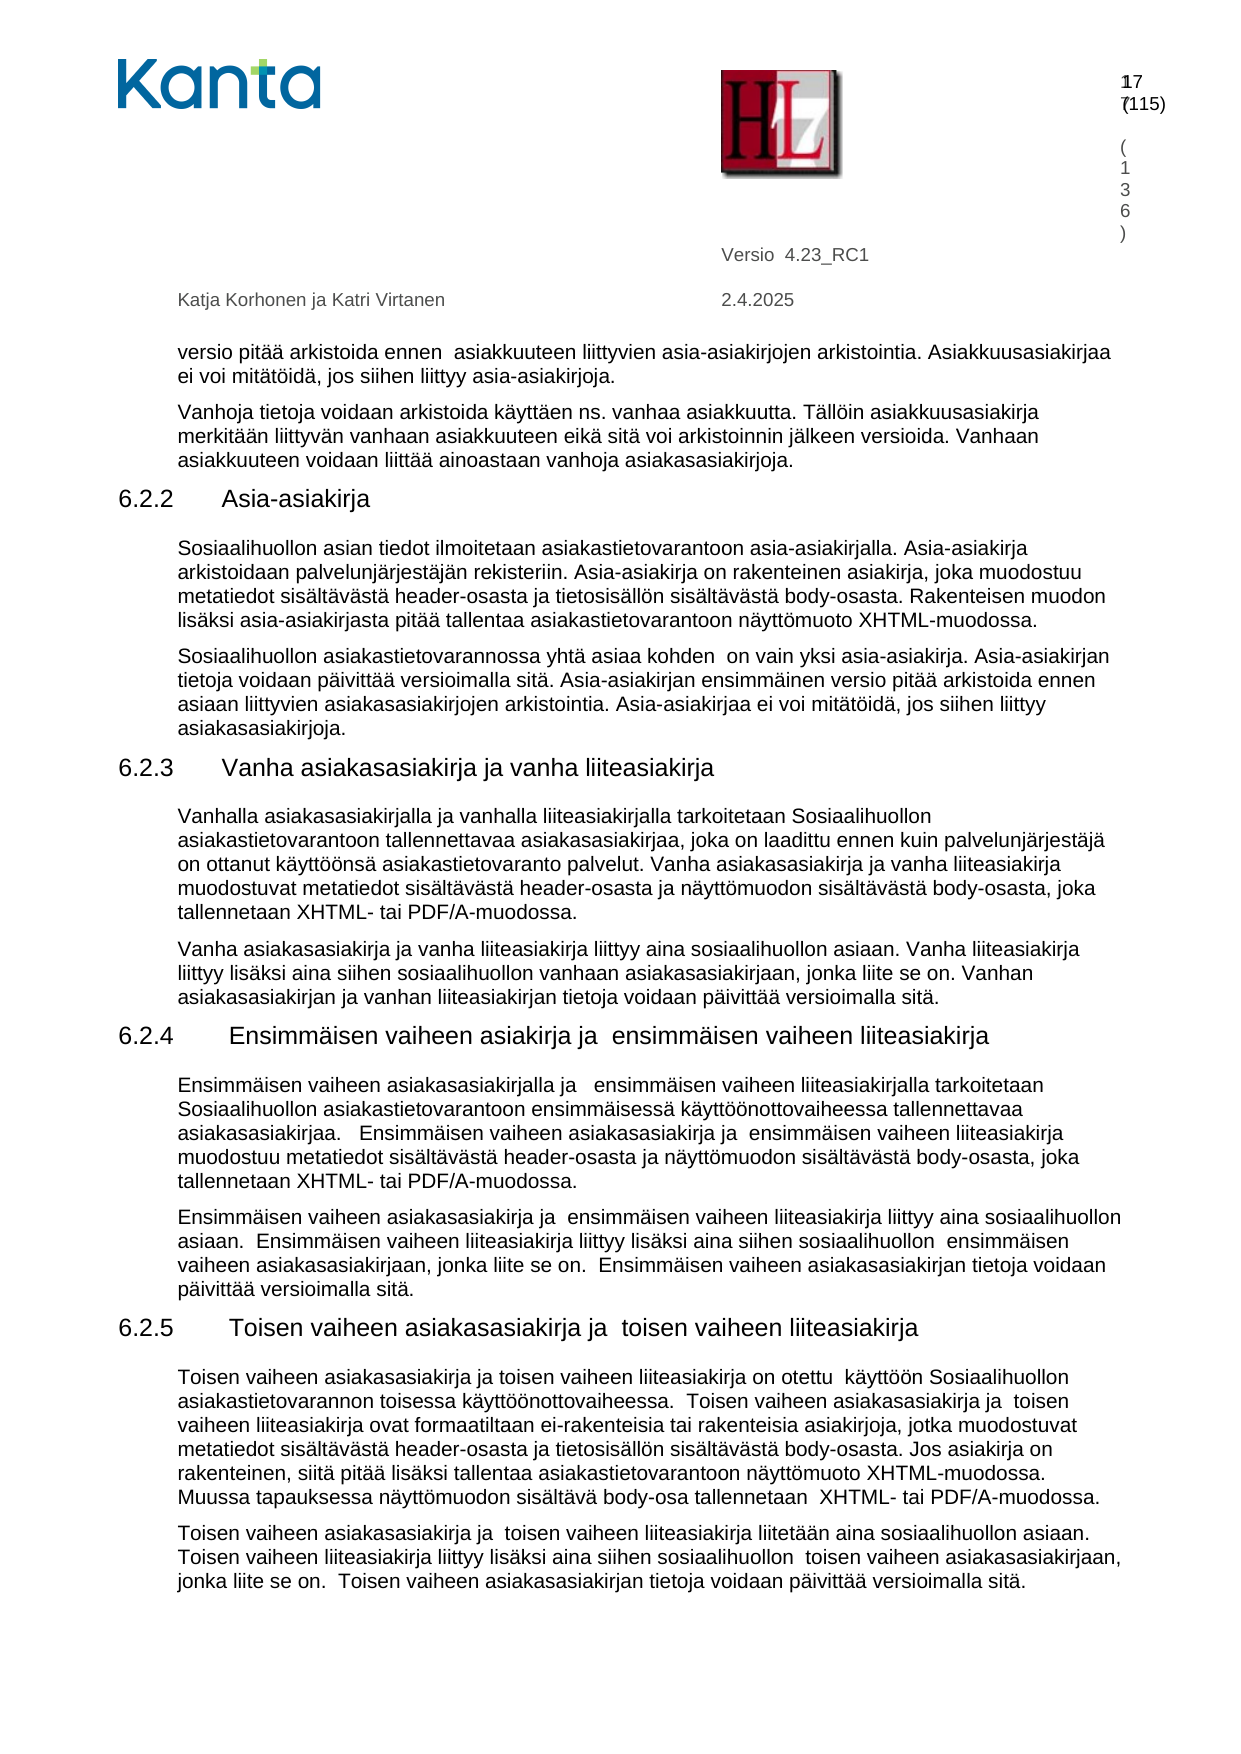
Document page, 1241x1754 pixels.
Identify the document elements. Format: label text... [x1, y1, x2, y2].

subtitle Asia-asiakirja [118, 484, 1122, 513]
text Ensimmäisen vaiheen asiakasasiakirja ja ensimmäisen vaiheen liiteasiakirja liittyy aina sosiaalihuollon asiaan. Ensimmäisen vaiheen liiteasiakirja liittyy lisäksi aina siihen sosiaalihuollon ensimmäisen vaiheen asiakasasiakirjaan, jonka liite se on. Ensimmäisen vaiheen asiakasasiakirjan tietoja voidaan päivittää versioimalla sitä. [177, 1205, 1122, 1301]
text Toisen vaiheen asiakasasiakirja ja toisen vaiheen liiteasiakirja on otettu käyttöön Sosiaalihuollon asiakastietovarannon toisessa käyttöönottovaiheessa. Toisen vaiheen asiakasasiakirja ja toisen vaiheen liiteasiakirja ovat formaatiltaan ei-rakenteisia tai rakenteisia asiakirjoja, jotka muodostuvat metatiedot sisältävästä header-osasta ja tietosisällön sisältävästä body-osasta. Jos asiakirja on rakenteinen, siitä pitää lisäksi tallentaa asiakastietovarantoon näyttömuoto XHTML-muodossa. Muussa tapauksessa näyttömuodon sisältävä body-osa tallennetaan XHTML- tai PDF/A-muodossa. [177, 1365, 1122, 1509]
picture [118, 59, 321, 109]
text Toisen vaiheen asiakasasiakirja ja toisen vaiheen liiteasiakirja liitetään aina sosiaalihuollon asiaan. Toisen vaiheen liiteasiakirja liittyy lisäksi aina siihen sosiaalihuollon toisen vaiheen asiakasasiakirjaan, jonka liite se on. Toisen vaiheen asiakasasiakirjan tietoja voidaan päivittää versioimalla sitä. [177, 1521, 1122, 1593]
text Vanha asiakasasiakirja ja vanha liiteasiakirja liittyy aina sosiaalihuollon asiaan. Vanha liiteasiakirja liittyy lisäksi aina siihen sosiaalihuollon vanhaan asiakasasiakirjaan, jonka liite se on. Vanhan asiakasasiakirjan ja vanhan liiteasiakirjan tietoja voidaan päivittää versioimalla sitä. [177, 937, 1122, 1008]
text Vanhoja tietoja voidaan arkistoida käyttäen ns. vanhaa asiakkuutta. Tällöin asiakkuusasiakirja merkitään liittyvän vanhaan asiakkuuteen eikä sitä voi arkistoinnin jälkeen versioida. Vanhaan asiakkuuteen voidaan liittää ainoastaan vanhoja asiakasasiakirjoja. [177, 400, 1122, 472]
picture [721, 70, 844, 179]
subtitle Ensimmäisen vaiheen asiakirja ja ensimmäisen vaiheen liiteasiakirja [118, 1021, 1122, 1050]
text Vanhalla asiakasasiakirjalla ja vanhalla liiteasiakirjalla tarkoitetaan Sosiaalihuollon asiakastietovarantoon tallennettavaa asiakasasiakirjaa, joka on laadittu ennen kuin palvelunjärjestäjä on ottanut käyttöönsä asiakastietovaranto palvelut. Vanha asiakasasiakirja ja vanha liiteasiakirja muodostuvat metatiedot sisältävästä header-osasta ja näyttömuodon sisältävästä body-osasta, joka tallennetaan XHTML- tai PDF/A-muodossa. [177, 804, 1122, 924]
text Ensimmäisen vaiheen asiakasasiakirjalla ja ensimmäisen vaiheen liiteasiakirjalla tarkoitetaan Sosiaalihuollon asiakastietovarantoon ensimmäisessä käyttöönottovaiheessa tallennettavaa asiakasasiakirjaa. Ensimmäisen vaiheen asiakasasiakirja ja ensimmäisen vaiheen liiteasiakirja muodostuu metatiedot sisältävästä header-osasta ja näyttömuodon sisältävästä body-osasta, joka tallennetaan XHTML- tai PDF/A-muodossa. [177, 1073, 1122, 1192]
text Sosiaalihuollon asiakastietovarannossa yhtä asiaa kohden on vain yksi asia-asiakirja. Asia-asiakirjan tietoja voidaan päivittää versioimalla sitä. Asia-asiakirjan ensimmäinen versio pitää arkistoida ennen asiaan liittyvien asiakasasiakirjojen arkistointia. Asia-asiakirjaa ei voi mitätöidä, jos siihen liittyy asiakasasiakirjoja. [177, 644, 1122, 740]
subtitle Toisen vaiheen asiakasasiakirja ja toisen vaiheen liiteasiakirja [118, 1313, 1122, 1342]
text Sosiaalihuollon asian tiedot ilmoitetaan asiakastietovarantoon asia-asiakirjalla. Asia-asiakirja arkistoidaan palvelunjärjestäjän rekisteriin. Asia-asiakirja on rakenteinen asiakirja, joka muodostuu metatiedot sisältävästä header-osasta ja tietosisällön sisältävästä body-osasta. Rakenteisen muodon lisäksi asia-asiakirjasta pitää tallentaa asiakastietovarantoon näyttömuoto XHTML-muodossa. [177, 536, 1122, 632]
subtitle Vanha asiakasasiakirja ja vanha liiteasiakirja [118, 753, 1122, 781]
